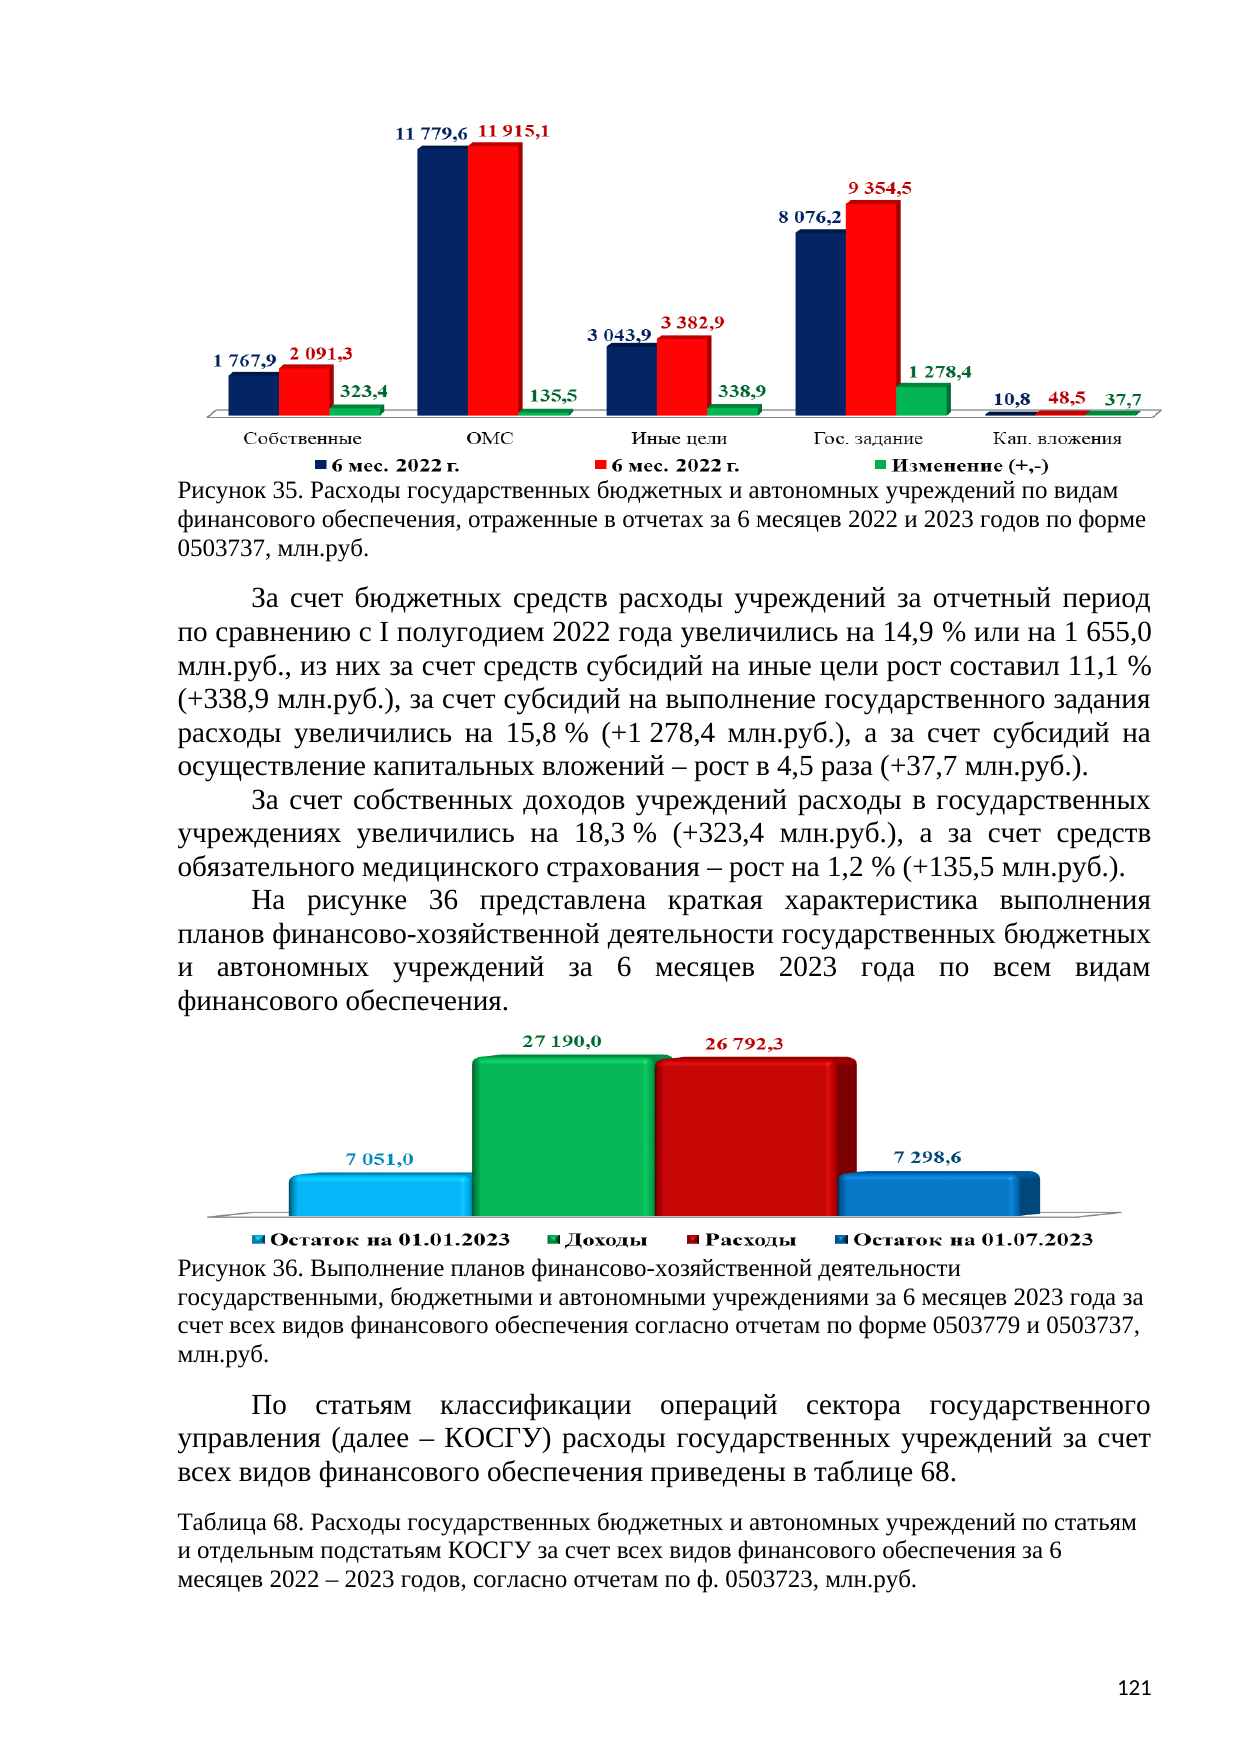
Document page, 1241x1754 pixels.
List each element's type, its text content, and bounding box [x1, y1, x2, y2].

text За счет собственных доходов учреждений расходы в государственных учреждениях увеличились на 18,3 % (+323,4 млн.руб.), а за счет средств обязательного медицинского страхования – рост на 1,2 % (+135,5 млн.руб.). [177, 782, 1152, 882]
picture [205, 1016, 1124, 1253]
text Таблица 68. Расходы государственных бюджетных и автономных учреждений по статьям и отдельным подстатьям КОСГУ за счет всех видов финансового обеспечения за 6 месяцев 2022 – 2023 годов, согласно отчетам по ф. 0503723, млн.руб. [177, 1507, 1152, 1593]
text На рисунке 36 представлена краткая характеристика выполнения планов финансово-хозяйственной деятельности государственных бюджетных и автономных учреждений за 6 месяцев 2023 года по всем видам финансового обеспечения. [177, 882, 1152, 1017]
text По статьям классификации операций сектора государственного управления (далее – КОСГУ) расходы государственных учреждений за счет всех видов финансового обеспечения приведены в таблице 68. [177, 1387, 1152, 1488]
text За счет бюджетных средств расходы учреждений за отчетный период по сравнению с I полугодием 2022 года увеличились на 14,9 % или на 1 655,0 млн.руб., из них за счет средств субсидий на иные цели рост составил 11,1 % (+338,9 млн.руб.), за счет субсидий на выполнение государственного задания расходы увеличились на 15,8 % (+1 278,4 млн.руб.), а за счет субсидий на осуществление капитальных вложений – рост в 4,5 раза (+37,7 млн.руб.). [177, 581, 1152, 782]
text Рисунок 36. Выполнение планов финансово-хозяйственной деятельности государственными, бюджетными и автономными учреждениями за 6 месяцев 2023 года за счет всех видов финансового обеспечения согласно отчетам по форме 0503779 и 0503737, млн.руб. [177, 1253, 1152, 1368]
text Рисунок 35. Расходы государственных бюджетных и автономных учреждений по видам финансового обеспечения, отраженные в отчетах за 6 месяцев 2022 и 2023 годов по форме 0503737, млн.руб. [177, 476, 1152, 561]
picture [177, 118, 1180, 476]
